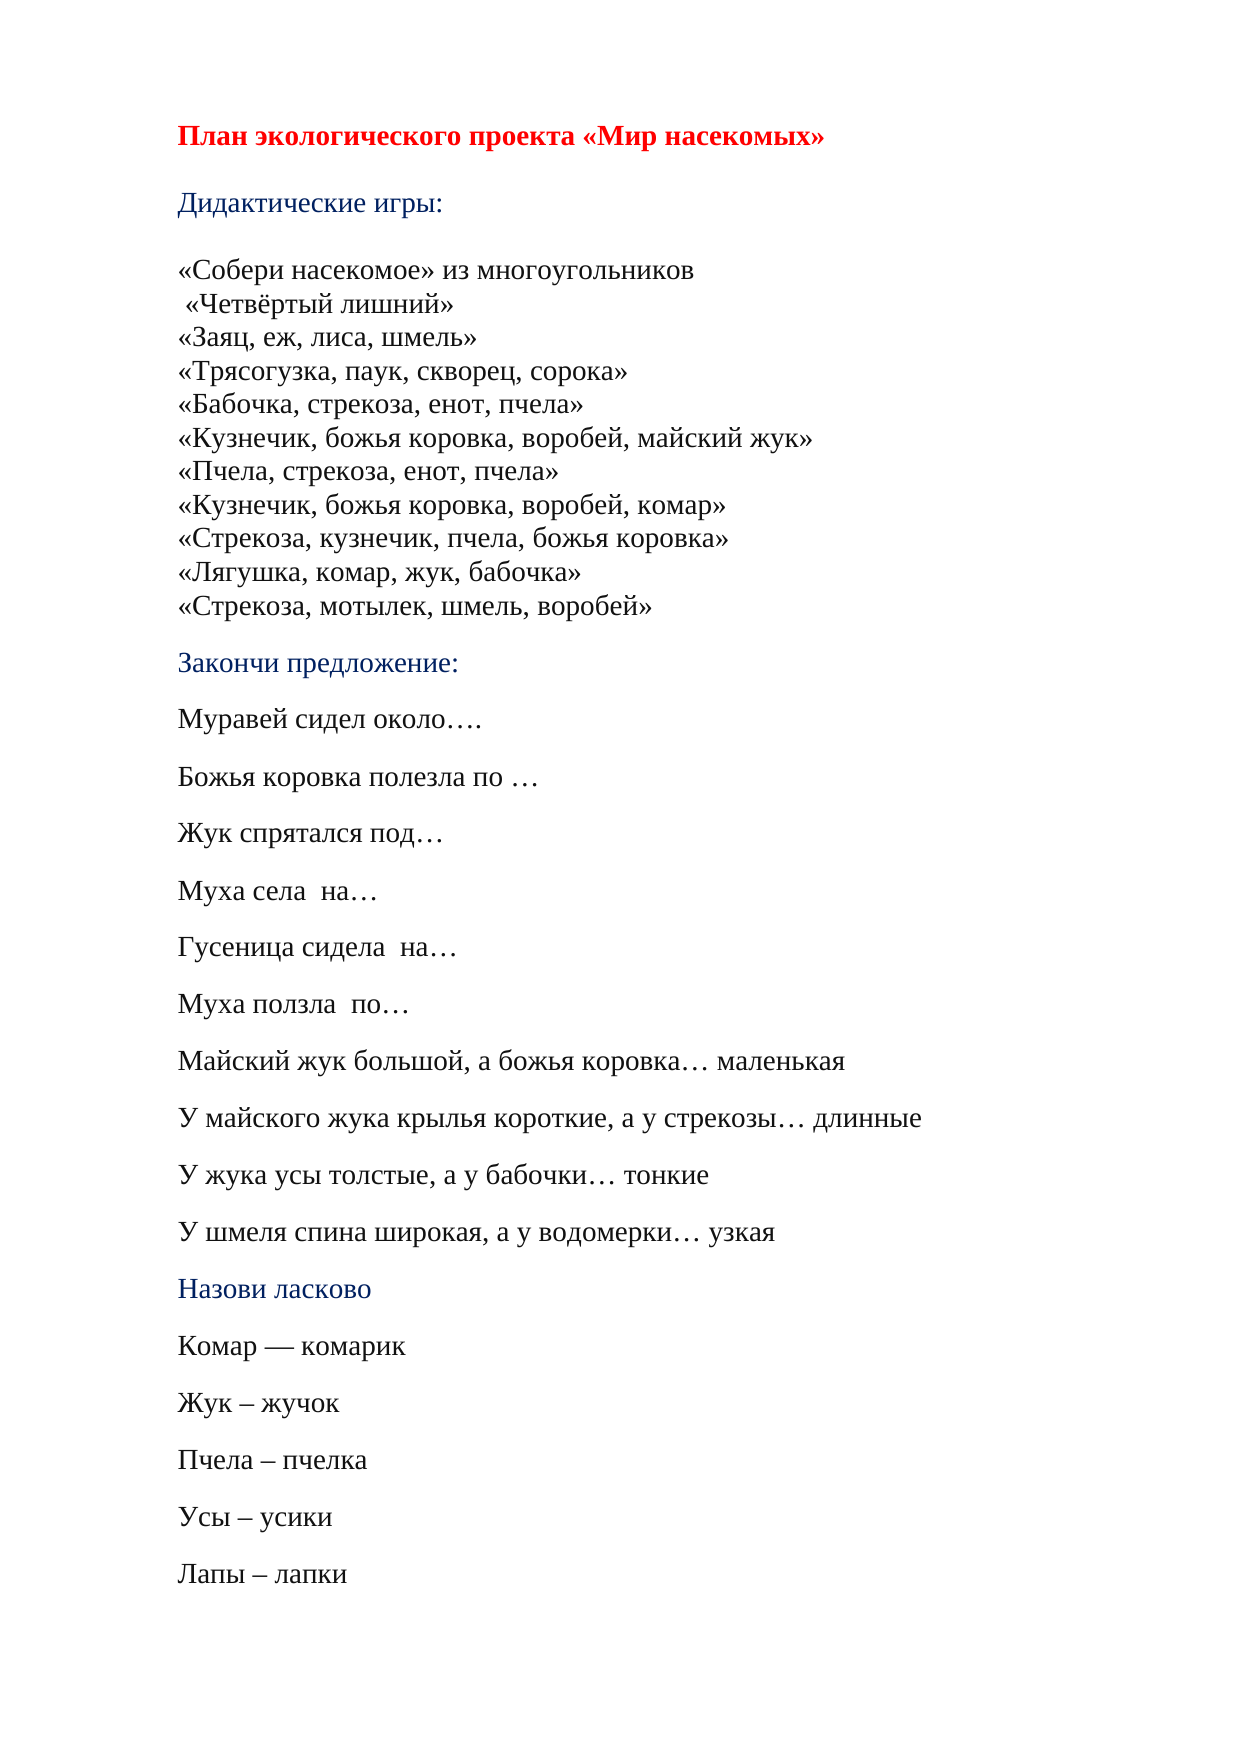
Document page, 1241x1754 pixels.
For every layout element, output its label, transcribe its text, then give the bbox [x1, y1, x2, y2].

text «Кузнечик, божья коровка, воробей, майский жук» [177, 420, 1152, 453]
text «Заяц, еж, лиса, шмель» [177, 319, 1152, 353]
text Гусеница сидела на… [177, 929, 1152, 963]
text У шмеля спина широкая, а у водомерки… узкая [177, 1214, 1152, 1248]
text «Стрекоза, кузнечик, пчела, божья коровка» [177, 521, 1152, 554]
text Комар — комарик [177, 1328, 1152, 1362]
text «Трясогузка, паук, скворец, сорока» [177, 353, 1152, 386]
text Пчела – пчелка [177, 1442, 1152, 1476]
text Усы – усики [177, 1499, 1152, 1533]
text «Лягушка, комар, жук, бабочка» [177, 554, 1152, 588]
text Жук спрятался под… [177, 816, 1152, 849]
text «Пчела, стрекоза, енот, пчела» [177, 453, 1152, 487]
text Божья коровка полезла по … [177, 759, 1152, 792]
text У жука усы толстые, а у бабочки… тонкие [177, 1157, 1152, 1191]
text Закончи предложение: [177, 645, 1152, 678]
text Муха ползла по… [177, 987, 1152, 1020]
text У майского жука крылья короткие, а у стрекозы… длинные [177, 1101, 1152, 1134]
text Муха села на… [177, 873, 1152, 906]
text «Собери насекомое» из многоугольников [177, 252, 1152, 286]
text «Бабочка, стрекоза, енот, пчела» [177, 386, 1152, 420]
text Жук – жучок [177, 1385, 1152, 1419]
text План экологического проекта «Мир насекомых» [177, 118, 1152, 152]
text Муравей сидел около…. [177, 702, 1152, 735]
text «Четвёртый лишний» [177, 286, 1152, 319]
text Дидактические игры: [177, 185, 1152, 219]
text Назови ласково [177, 1271, 1152, 1305]
text Майский жук большой, а божья коровка… маленькая [177, 1043, 1152, 1077]
text «Кузнечик, божья коровка, воробей, комар» [177, 487, 1152, 521]
text «Стрекоза, мотылек, шмель, воробей» [177, 588, 1152, 621]
text Лапы – лапки [177, 1556, 1152, 1590]
